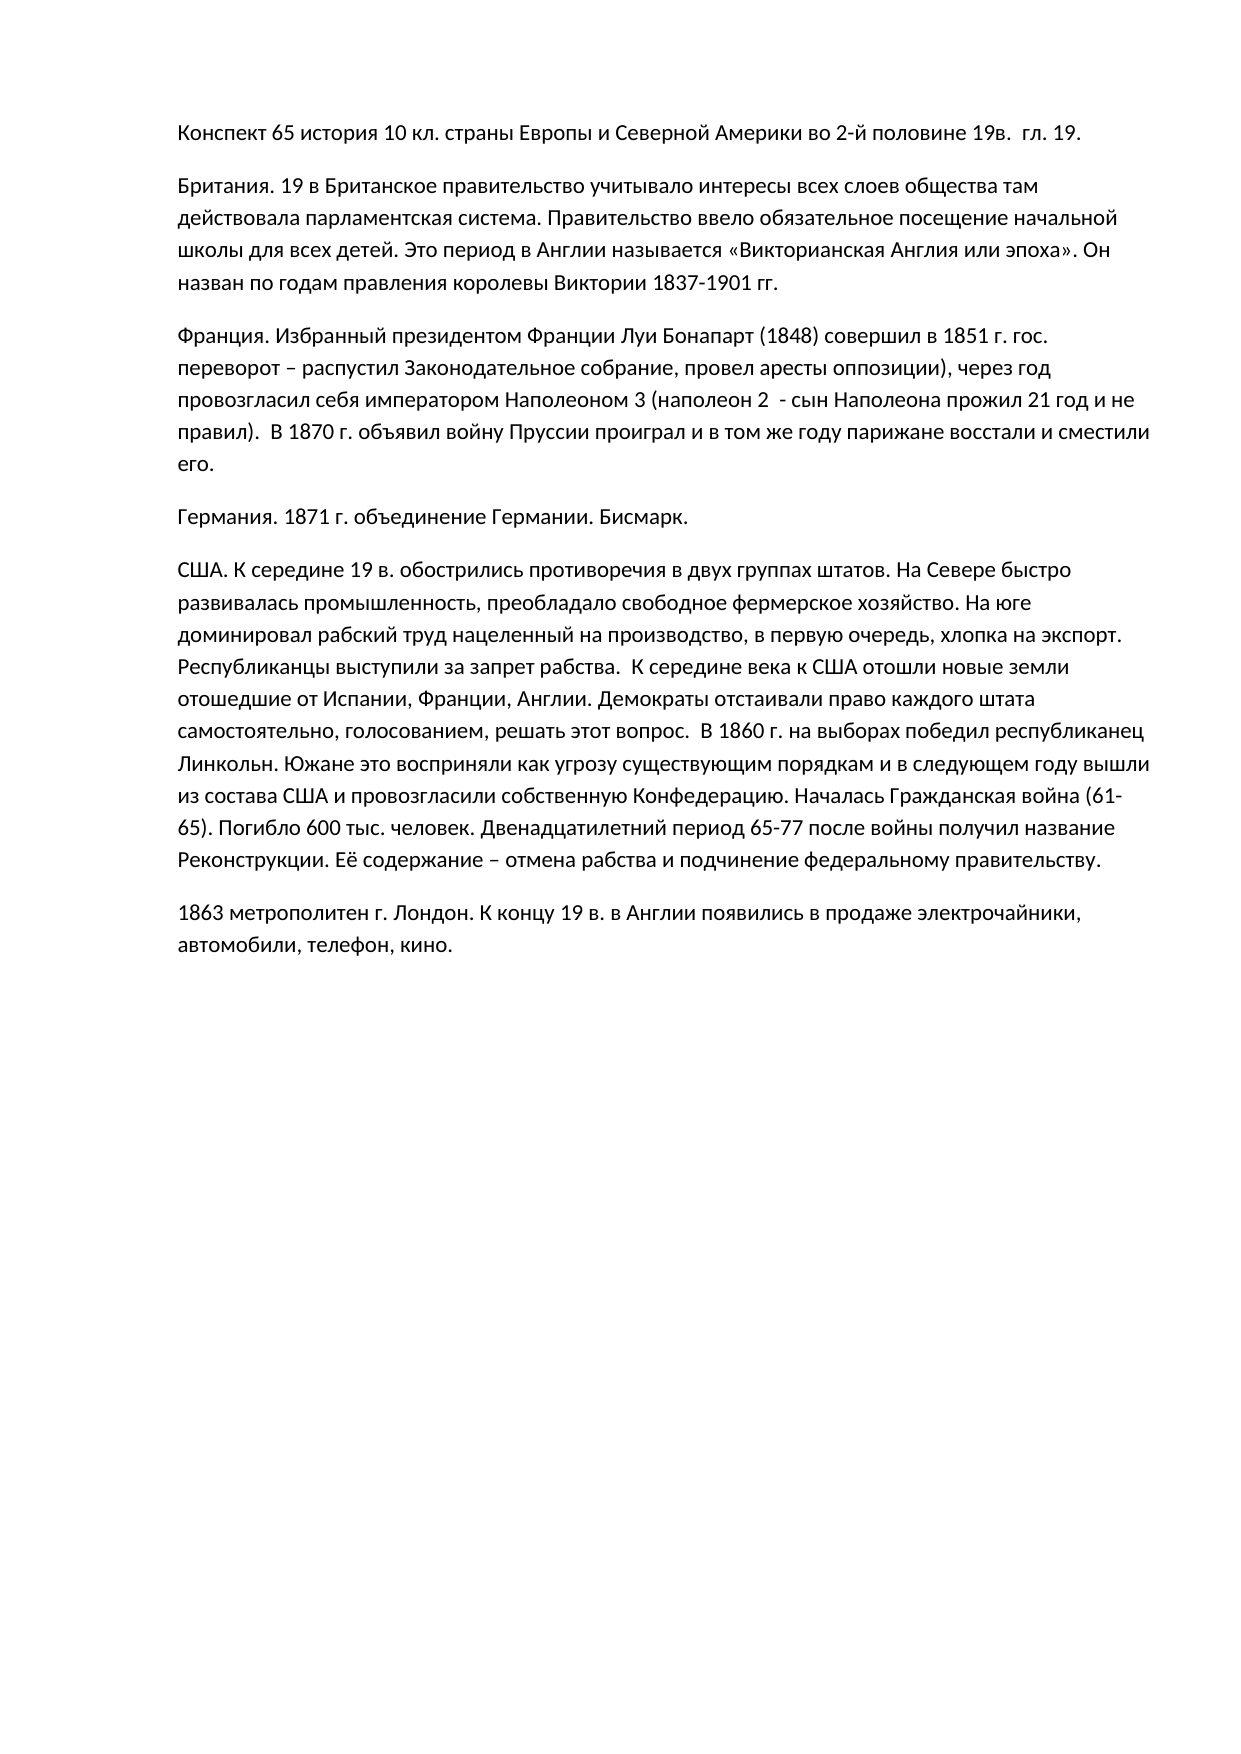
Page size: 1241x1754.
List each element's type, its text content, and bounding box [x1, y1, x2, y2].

text Германия. 1871 г. объединение Германии. Бисмарк. [177, 502, 1152, 531]
text Франция. Избранный президентом Франции Луи Бонапарт (1848) совершил в 1851 г. гос. переворот – распустил Законодательное собрание, провел аресты оппозиции), через год провозгласил себя императором Наполеоном 3 (наполеон 2 - сын Наполеона прожил 21 год и не правил). В 1870 г. объявил войну Пруссии проиграл и в том же году парижане восстали и сместили его. [177, 321, 1152, 477]
text 1863 метрополитен г. Лондон. К концу 19 в. в Англии появились в продаже электрочайники, автомобили, телефон, кино. [177, 898, 1152, 958]
text Конспект 65 история 10 кл. страны Европы и Северной Америки во 2-й половине 19в. гл. 19. [177, 118, 1152, 146]
text Британия. 19 в Британское правительство учитывало интересы всех слоев общества там действовала парламентская система. Правительство ввело обязательное посещение начальной школы для всех детей. Это период в Англии называется «Викторианская Англия или эпоха». Он назван по годам правления королевы Виктории 1837-1901 гг. [177, 171, 1152, 296]
text США. К середине 19 в. обострились противоречия в двух группах штатов. На Севере быстро развивалась промышленность, преобладало свободное фермерское хозяйство. На юге доминировал рабский труд нацеленный на производство, в первую очередь, хлопка на экспорт. Республиканцы выступили за запрет рабства. К середине века к США отошли новые земли отошедшие от Испании, Франции, Англии. Демократы отстаивали право каждого штата самостоятельно, голосованием, решать этот вопрос. В 1860 г. на выборах победил республиканец Линкольн. Южане это восприняли как угрозу существующим порядкам и в следующем году вышли из состава США и провозгласили собственную Конфедерацию. Началась Гражданская война (61-65). Погибло 600 тыс. человек. Двенадцатилетний период 65-77 после войны получил название Реконструкции. Её содержание – отмена рабства и подчинение федеральному правительству. [177, 556, 1152, 873]
